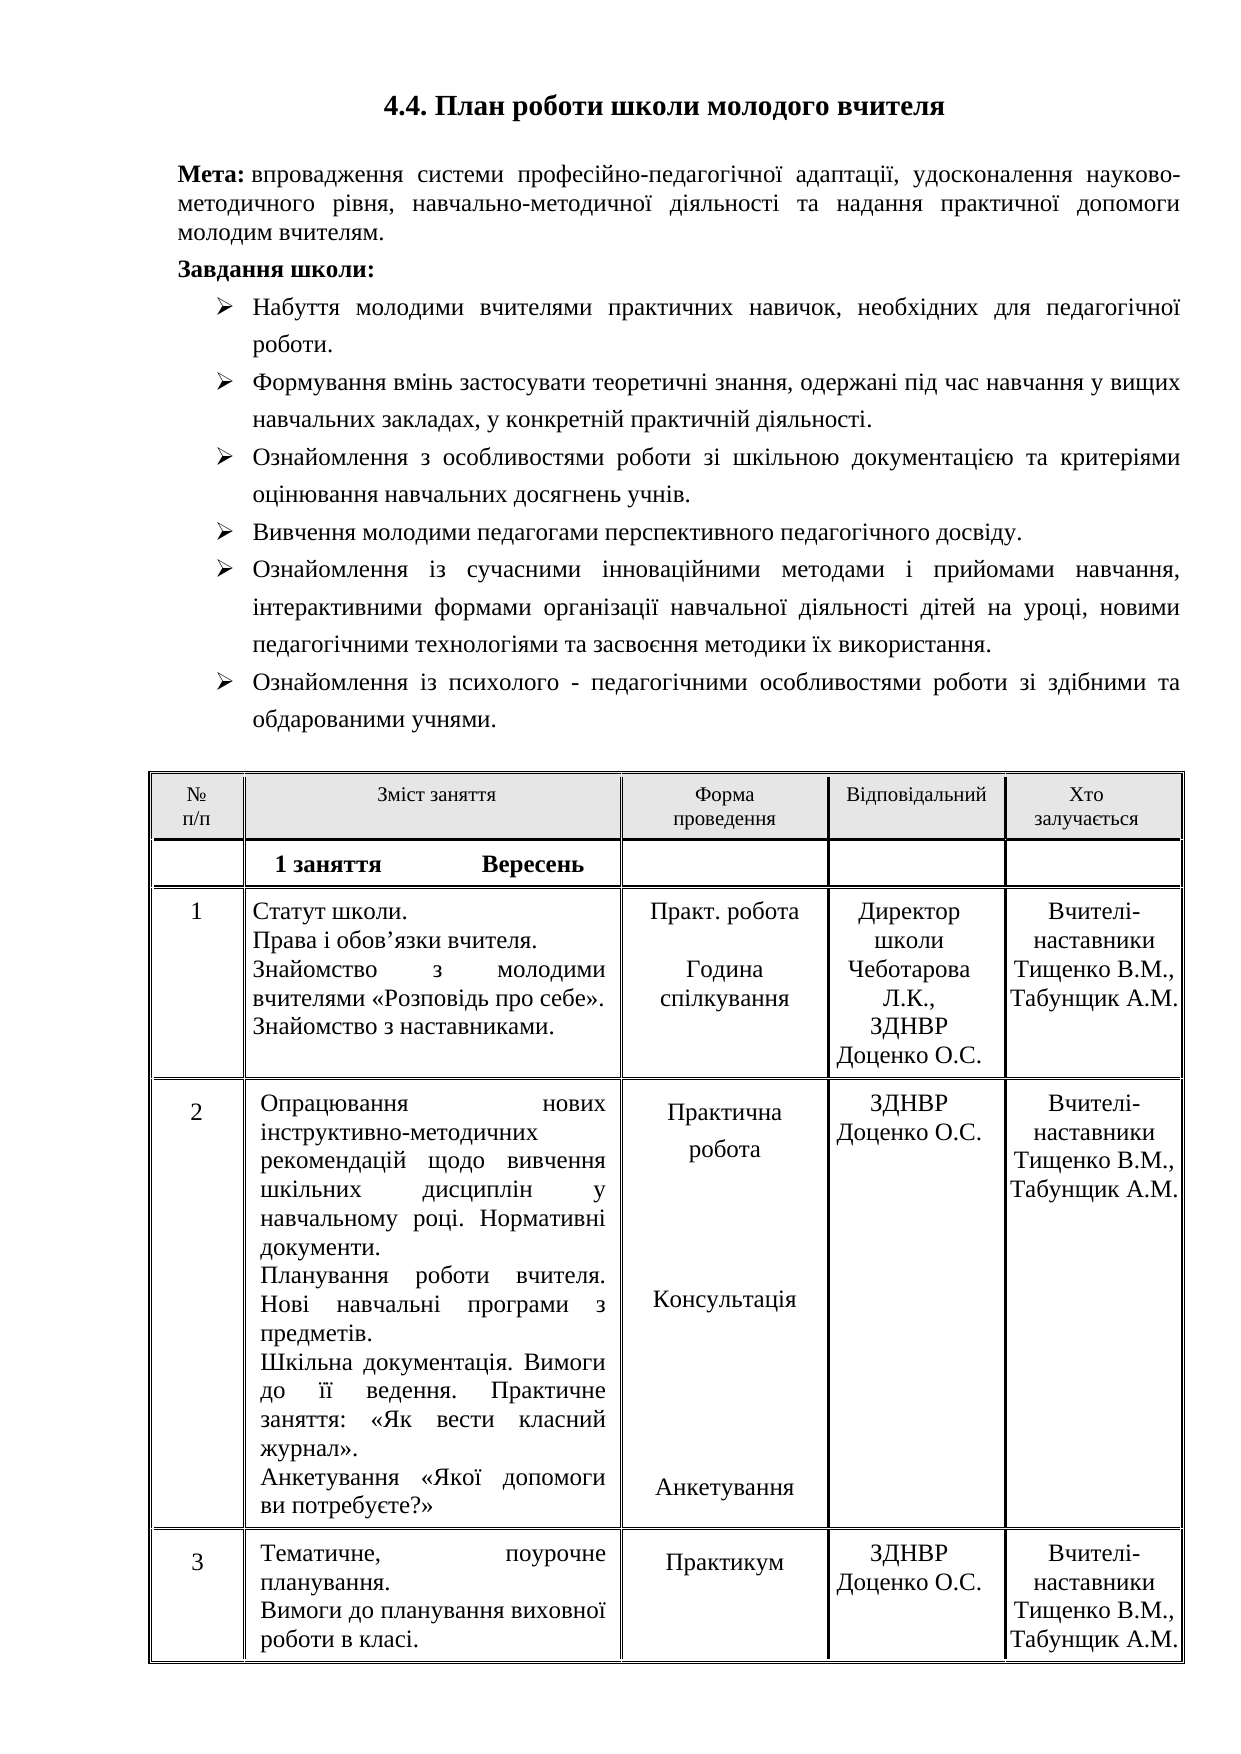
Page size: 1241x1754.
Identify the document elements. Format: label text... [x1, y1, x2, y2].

text Мета: впровадження системи професійно-педагогічної адаптації, удосконалення науково-методичного рівня, навчально-методичної діяльності та надання практичної допомоги молодим вчителям. [148, 159, 1152, 246]
table_cell [1007, 838, 1183, 885]
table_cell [1005, 1527, 1183, 1661]
table_header Зміст заняття [245, 774, 622, 838]
list Набуття молодими вчителями практичних навичок, необхідних для педагогічної роботи. [215, 283, 1181, 358]
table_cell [622, 1530, 828, 1661]
table_cell [150, 838, 243, 885]
table_cell 3 [150, 1527, 244, 1661]
text 4.4. План роботи школи молодого вчителя [177, 88, 1152, 122]
list Ознайомлення із психолого - педагогічними особливостями роботи зі здібними та обдарованими учнями. [215, 658, 1181, 733]
table_cell 1 заняття Вересень [246, 841, 620, 885]
list Ознайомлення з особливостями роботи зі шкільною документацією та критеріями оцінювання навчальних досягнень учнів. [215, 433, 1181, 508]
table_cell Опрацювання нових інструктивно-методичних рекомендацій щодо вивчення шкільних дисциплін у навчальному році. Нормативні документи. Планування роботи вчителя. Нові навчальні програми з предметів. Шкільна документація. Вимоги до її ведення. Практичне заняття: «Як вести класний журнал». Анкетування «Якої допомоги ви потребуєте?» [246, 1080, 620, 1527]
list Формування вмінь застосувати теоретичні знання, одержані під час навчання у вищих навчальних закладах, у конкретній практичній діяльності. [215, 358, 1181, 433]
table_header Відповідальний [828, 774, 1005, 838]
table_cell 2 [150, 1077, 244, 1527]
table_header № п/п [152, 774, 244, 838]
table_cell Вчителі- наставники Тищенко В.М., Табунщик А.М. [1005, 1077, 1183, 1527]
table_cell Директор школи Чеботарова Л.К., ЗДНВР Доценко О.С. [830, 889, 1004, 1077]
table_cell Вчителі- наставники Тищенко В.М., Табунщик А.М. [1007, 885, 1182, 1077]
table_cell [830, 841, 1004, 885]
table_header Форма проведення [622, 774, 828, 838]
table_cell 1 [152, 885, 243, 1077]
table_cell ЗДНВР Доценко О.С. [830, 1080, 1004, 1527]
text Завдання школи: [148, 246, 1152, 283]
table_cell ЗДНВР Доценко О.С. [828, 1530, 1005, 1661]
list Ознайомлення із сучасними інноваційними методами і прийомами навчання, інтерактивними формами організації навчальної діяльності дітей на уроці, новими педагогічними технологіями та засвоєння методики їх використання. [215, 546, 1181, 658]
table_cell [623, 841, 827, 885]
table_cell Практична робота Консультація Анкетування [623, 1080, 827, 1527]
table_header Хто залучається [1005, 774, 1181, 838]
table_cell Статут школи. Права і обов’язки вчителя. Знайомство з молодими вчителями «Розповідь про себе». Знайомство з наставниками. [246, 889, 620, 1077]
list Вивчення молодими педагогами перспективного педагогічного досвіду. [215, 508, 1181, 546]
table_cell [245, 1530, 622, 1661]
table_cell Практ. робота Година спілкування [623, 889, 827, 1077]
